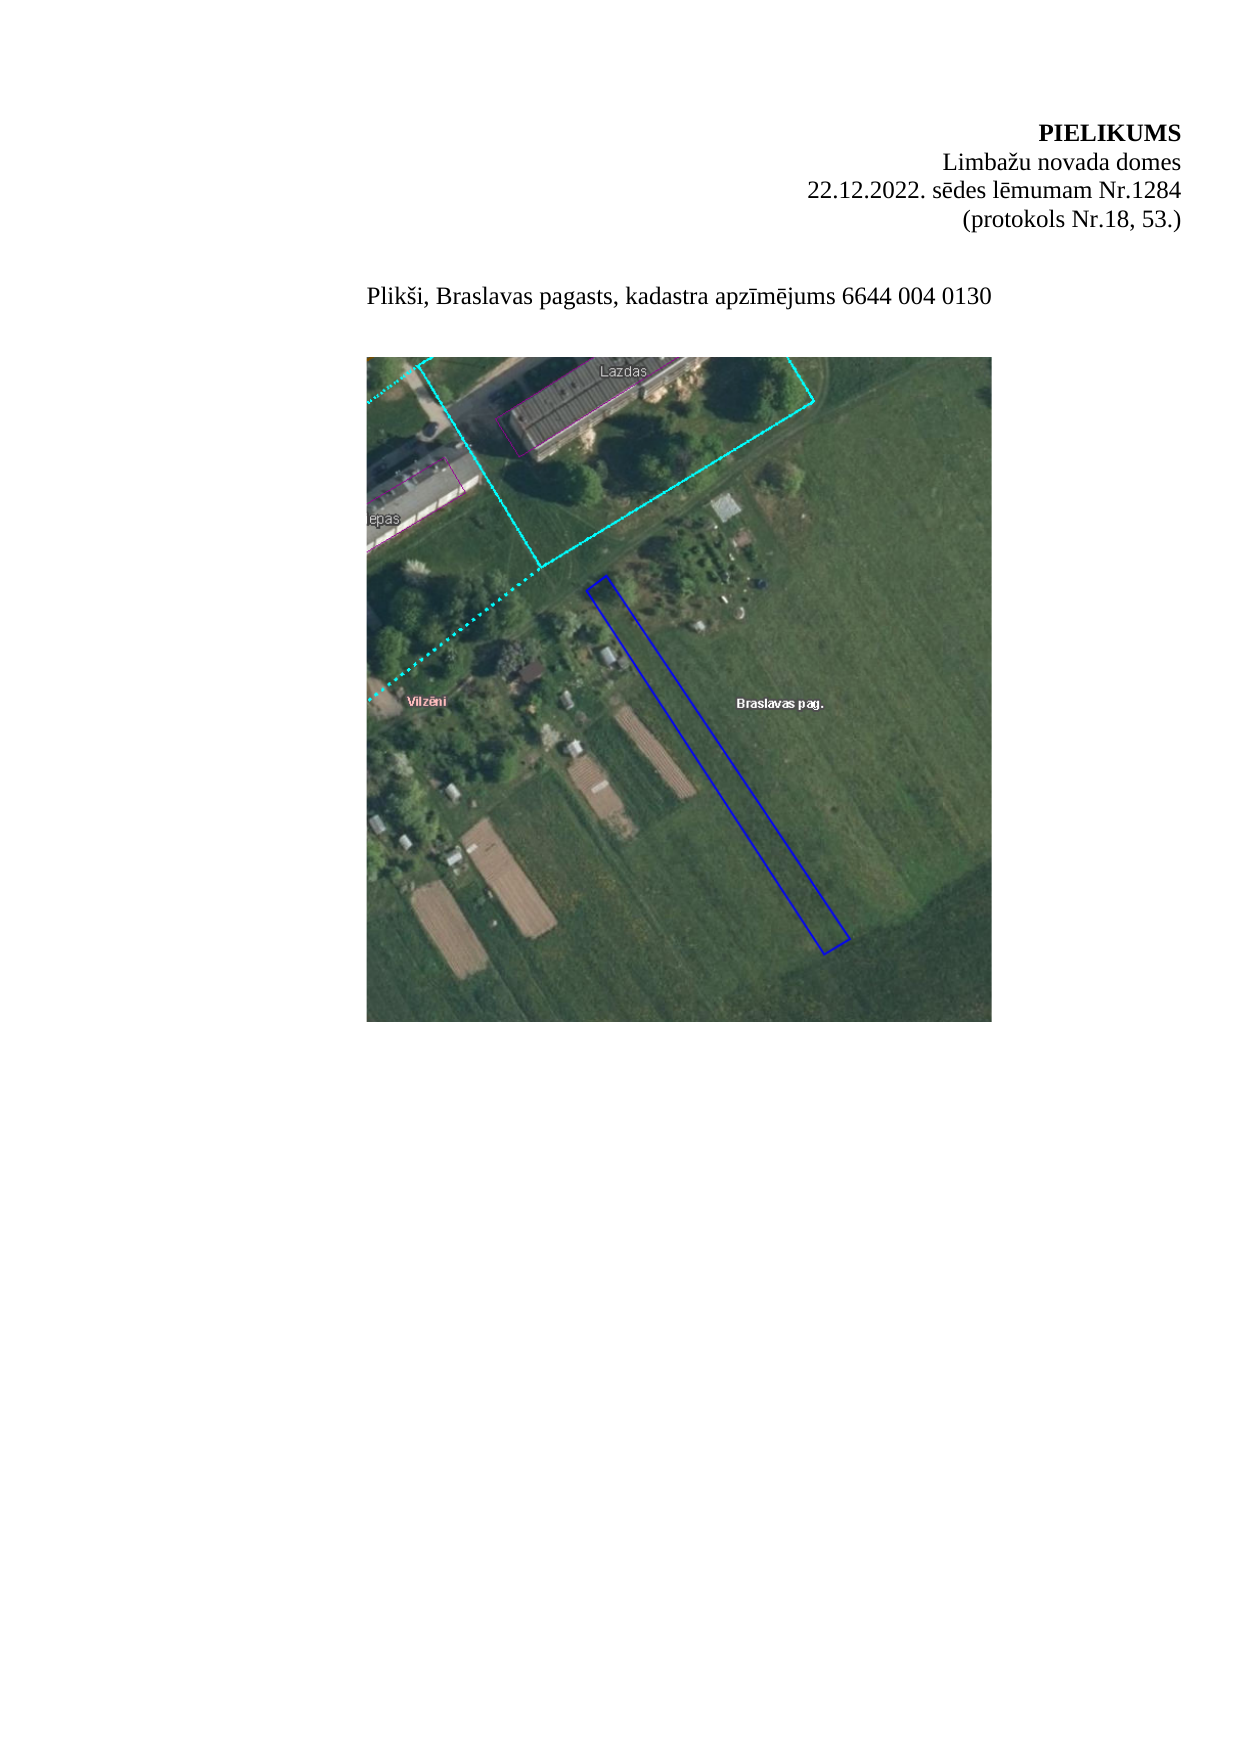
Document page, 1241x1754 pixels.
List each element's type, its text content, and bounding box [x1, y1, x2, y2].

text Limbažu novada domes [177, 147, 1181, 176]
text PIELIKUMS [177, 118, 1181, 147]
text Plikši, Braslavas pagasts, kadastra apzīmējums 6644 004 0130 [177, 281, 1181, 309]
text 22.12.2022. sēdes lēmumam Nr.1284 [177, 176, 1181, 204]
text (protokols Nr.18, 53.) [177, 204, 1181, 233]
picture [366, 357, 992, 1022]
